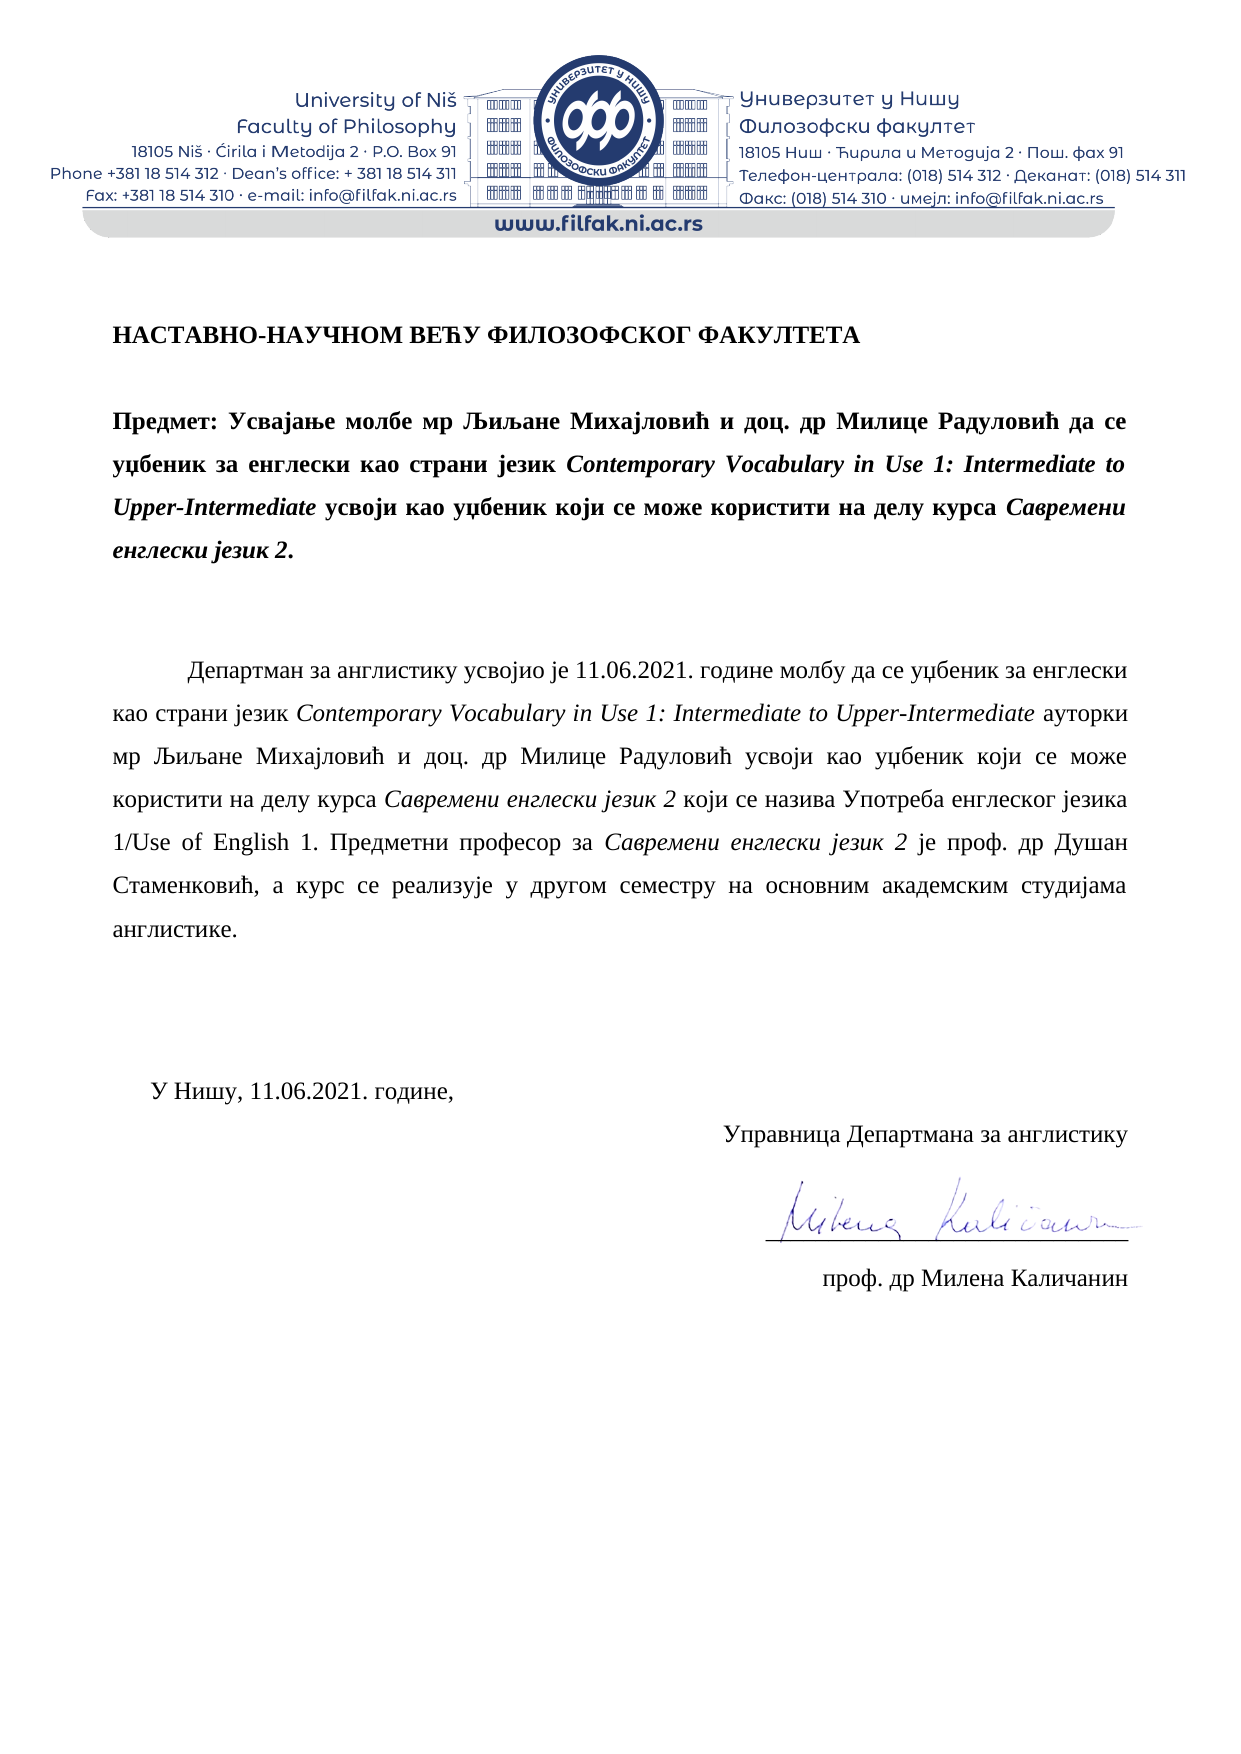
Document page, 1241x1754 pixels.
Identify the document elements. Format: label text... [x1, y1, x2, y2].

text проф. др Милена Каличанин [112, 1263, 1128, 1291]
text Предмет: Усвајање молбе мр Љиљане Михајловић и доц. др Милице Радуловић да се уџбеник за енглески као страни језик Contemporary Vocabulary in Use 1: Intermediate to Upper-Intermediate усвоји као уџбеник који се може користити на делу курса Савремени енглески језик 2. [112, 406, 1128, 564]
text Департман за англистику усвојио је 11.06.2021. године молбу да се уџбеник за енглески као страни језик Contemporary Vocabulary in Use 1: Intermediate to Upper-Intermediate ауторки мр Љиљане Михајловић и доц. др Милице Радуловић усвоји као уџбеник који се може користити на делу курса Савремени енглески језик 2 који се назива Употреба енглеског језика 1/Use of English 1. Предметни професор за Савремени енглески језик 2 је проф. др Душан Стаменковић, а курс се реализује у другом семестру на основним академским студијама aнглистике. [112, 655, 1128, 942]
picture [29, 53, 1211, 239]
text НАСТАВНО-НАУЧНОМ ВЕЋУ ФИЛОЗОФСКОГ ФАКУЛТЕТА [112, 320, 1128, 348]
text _____________________________ [112, 1215, 1128, 1244]
picture [765, 1166, 1155, 1260]
text У Нишу, 11.06.2021. године, [112, 1076, 1128, 1105]
text Управница Департмана за англистику [112, 1119, 1128, 1148]
